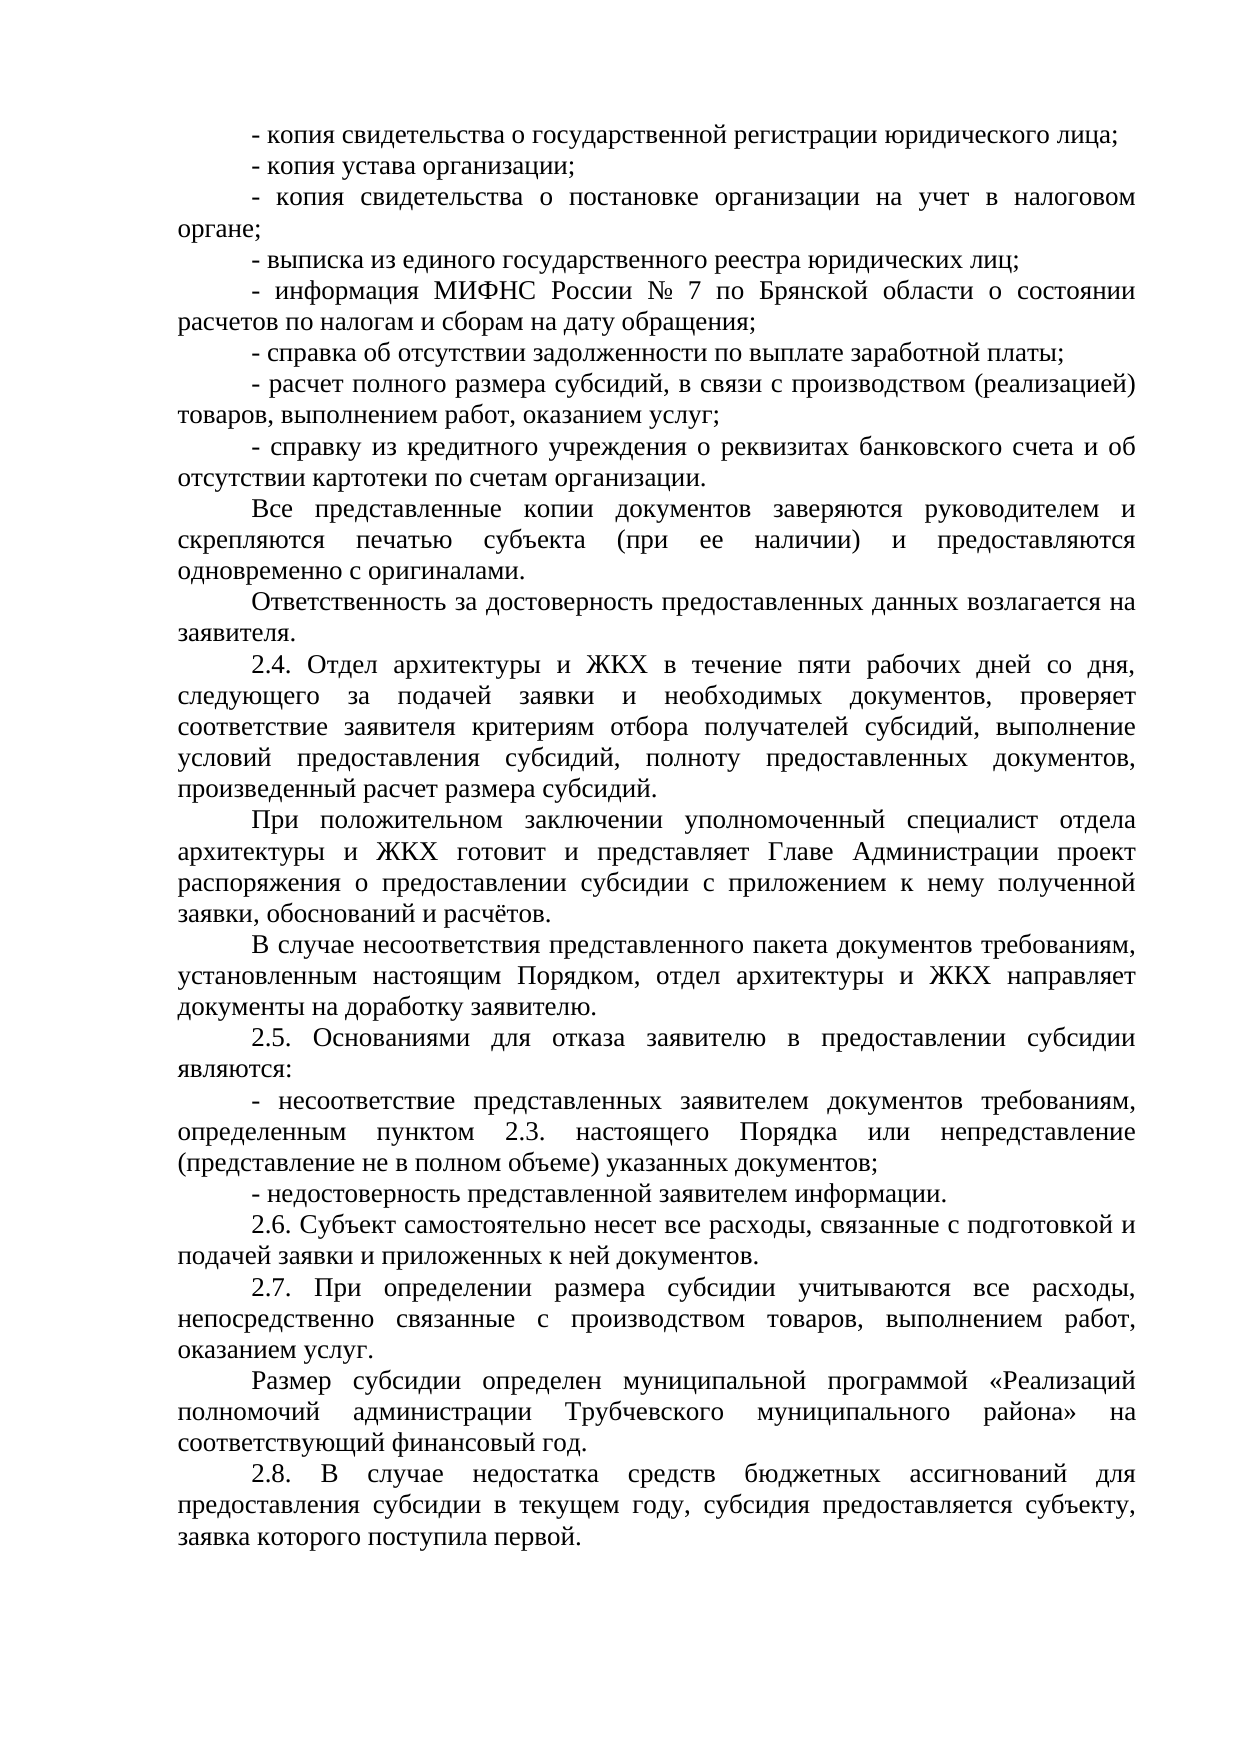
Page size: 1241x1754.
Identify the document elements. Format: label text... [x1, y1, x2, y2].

text При положительном заключении уполномоченный специалист отдела архитектуры и ЖКХ готовит и представляет Главе Администрации проект распоряжения о предоставлении субсидии с приложением к нему полученной заявки, обоснований и расчётов. [177, 803, 1137, 928]
text - справку из кредитного учреждения о реквизитах банковского счета и об отсутствии картотеки по счетам организации. [177, 430, 1137, 492]
text 2.4. Отдел архитектуры и ЖКХ в течение пяти рабочих дней со дня, следующего за подачей заявки и необходимых документов, проверяет соответствие заявителя критериям отбора получателей субсидий, выполнение условий предоставления субсидий, полноту предоставленных документов, произведенный расчет размера субсидий. [177, 648, 1137, 803]
text 2.5. Основаниями для отказа заявителю в предоставлении субсидии являются: [177, 1021, 1137, 1084]
text Ответственность за достоверность предоставленных данных возлагается на заявителя. [177, 585, 1137, 648]
text 2.7. При определении размера субсидии учитываются все расходы, непосредственно связанные с производством товаров, выполнением работ, оказанием услуг. [177, 1271, 1137, 1364]
text - недостоверность представленной заявителем информации. [177, 1177, 1137, 1208]
text 2.8. В случае недостатка средств бюджетных ассигнований для предоставления субсидии в текущем году, субсидия предоставляется субъекту, заявка которого поступила первой. [177, 1457, 1137, 1551]
text - информация МИФНС России № 7 по Брянской области о состоянии расчетов по налогам и сборам на дату обращения; [177, 274, 1137, 336]
text - несоответствие представленных заявителем документов требованиям, определенным пунктом 2.3. настоящего Порядка или непредставление (представление не в полном объеме) указанных документов; [177, 1084, 1137, 1177]
text - копия свидетельства о постановке организации на учет в налоговом органе; [177, 181, 1137, 243]
text - копия свидетельства о государственной регистрации юридического лица; [177, 118, 1137, 149]
text Размер субсидии определен муниципальной программой «Реализаций полномочий администрации Трубчевского муниципального района» на соответствующий финансовый год. [177, 1364, 1137, 1457]
text - копия устава организации; [177, 149, 1137, 181]
text Все представленные копии документов заверяются руководителем и скрепляются печатью субъекта (при ее наличии) и предоставляются одновременно с оригиналами. [177, 492, 1137, 585]
text 2.6. Субъект самостоятельно несет все расходы, связанные с подготовкой и подачей заявки и приложенных к ней документов. [177, 1208, 1137, 1271]
text - выписка из единого государственного реестра юридических лиц; [177, 243, 1137, 274]
text - справка об отсутствии задолженности по выплате заработной платы; [177, 336, 1137, 367]
text - расчет полного размера субсидий, в связи с производством (реализацией) товаров, выполнением работ, оказанием услуг; [177, 367, 1137, 430]
text В случае несоответствия представленного пакета документов требованиям, установленным настоящим Порядком, отдел архитектуры и ЖКХ направляет документы на доработку заявителю. [177, 928, 1137, 1021]
